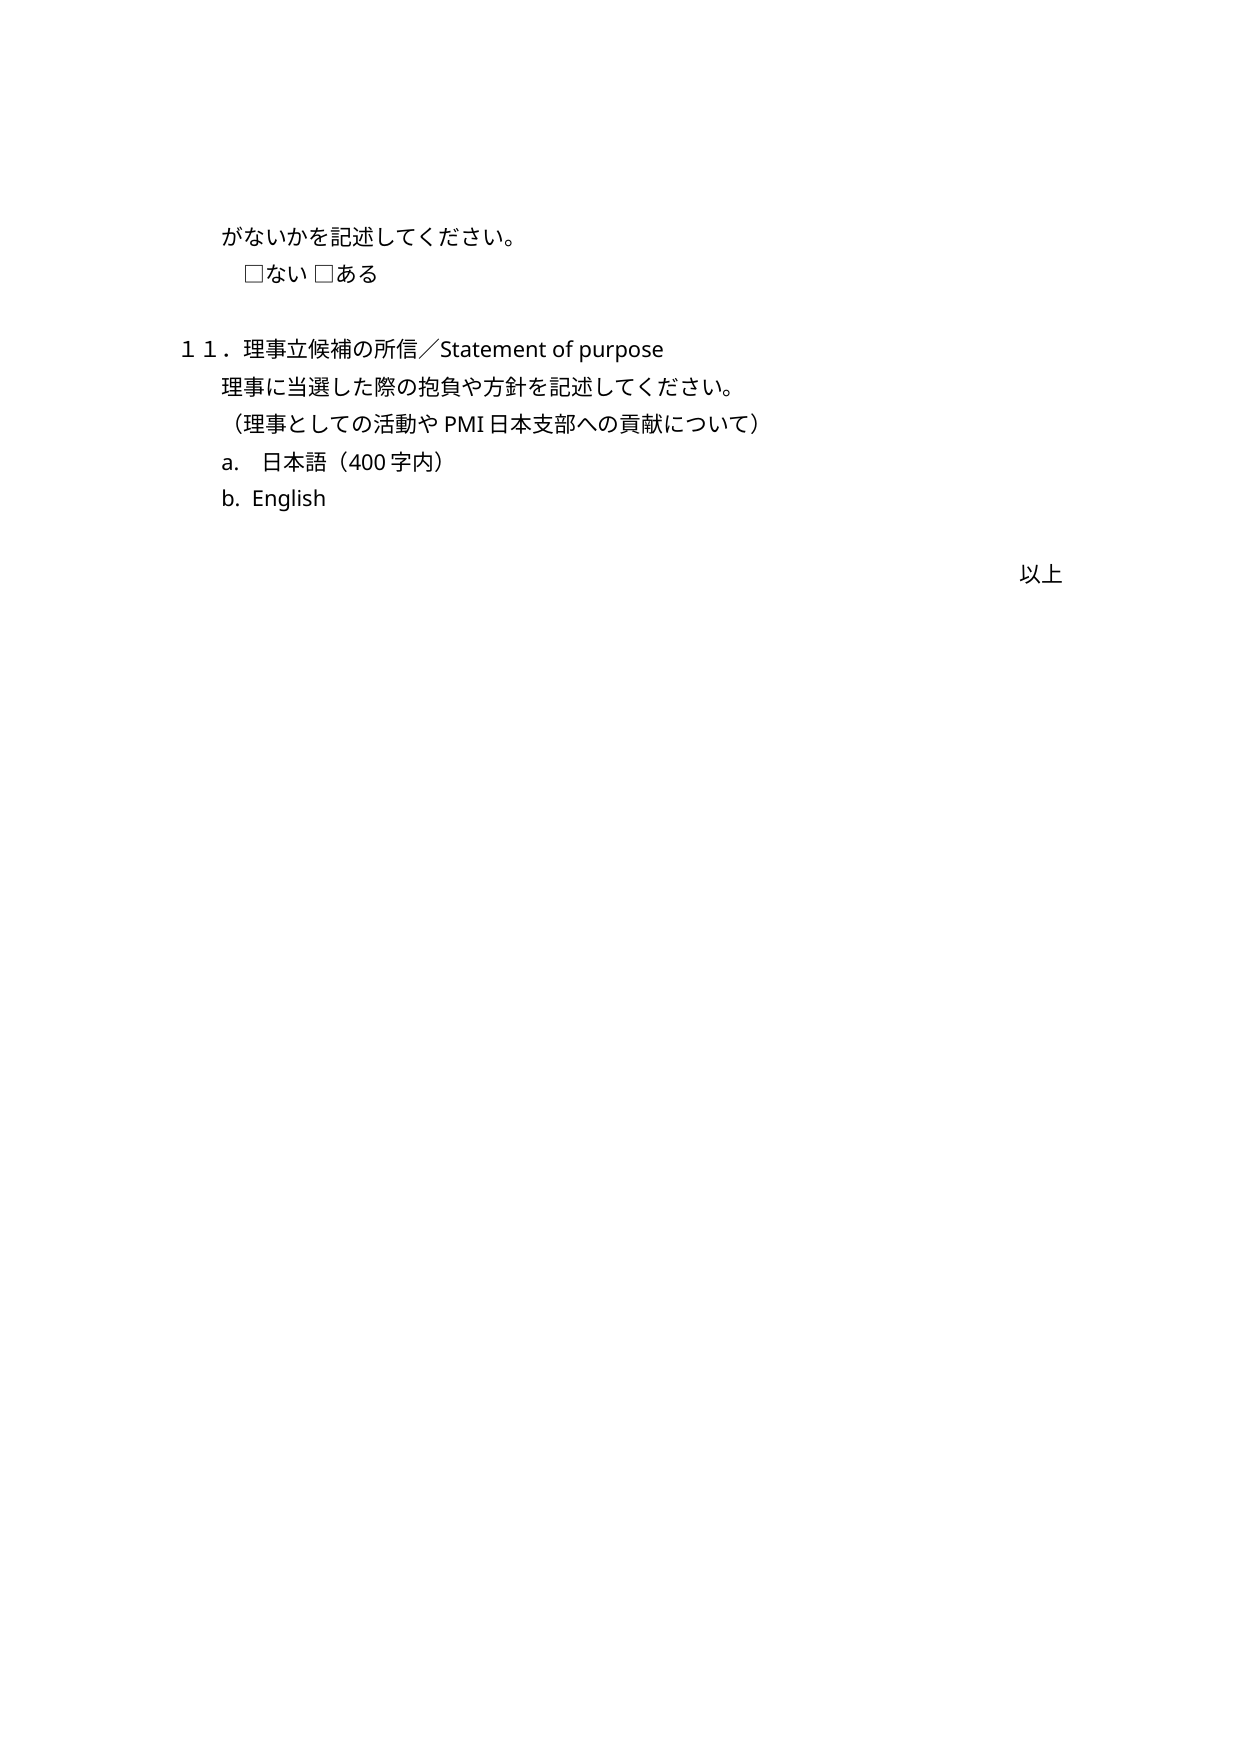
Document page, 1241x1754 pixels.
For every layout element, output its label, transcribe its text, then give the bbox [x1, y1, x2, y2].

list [221, 217, 1063, 254]
text b. English [221, 479, 1063, 517]
list □ない □ある [221, 254, 1063, 292]
text １１．理事立候補の所信／Statement of purpose [177, 329, 1063, 367]
list （理事としての活動やPMI日本支部への貢献について） [221, 404, 1063, 442]
list 以上 [221, 554, 1063, 592]
list 理事に当選した際の抱負や方針を記述してください。 [221, 367, 1063, 404]
text a. 日本語（400字内） [177, 442, 1063, 479]
